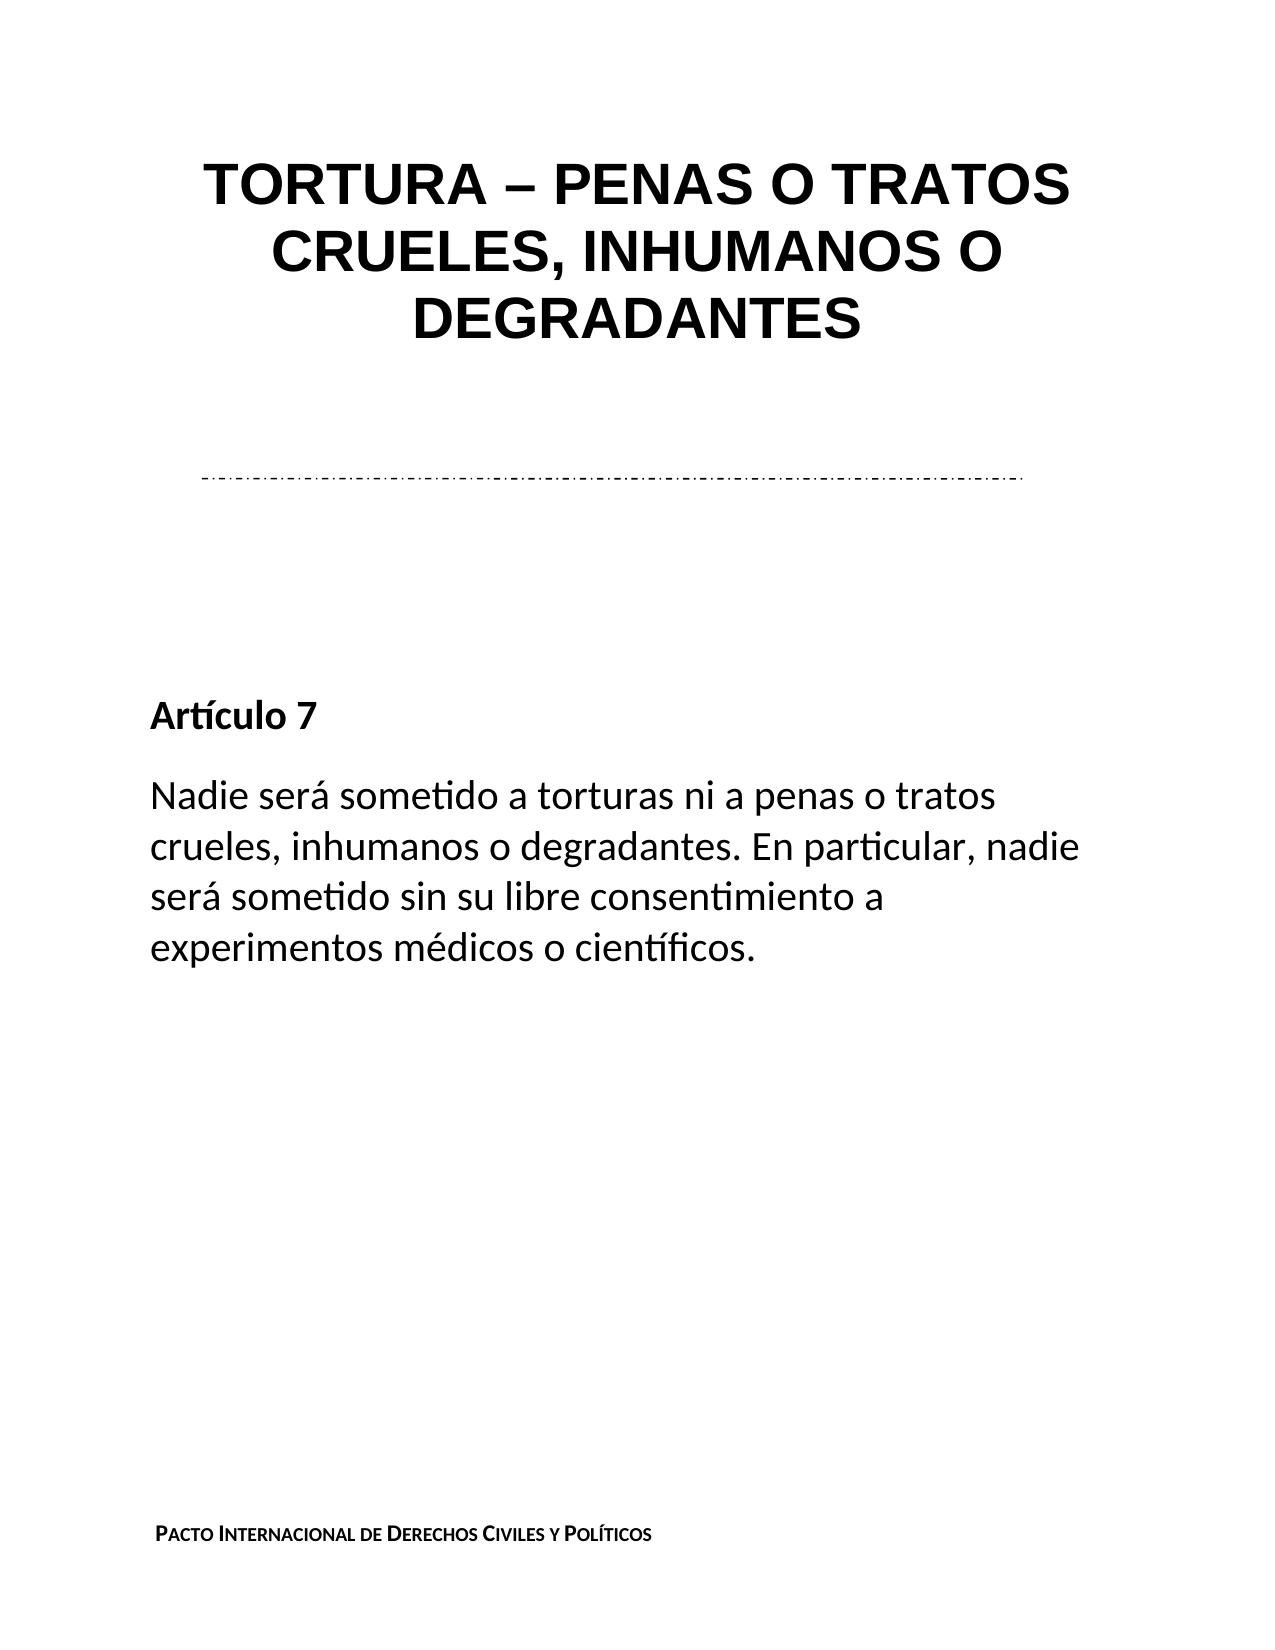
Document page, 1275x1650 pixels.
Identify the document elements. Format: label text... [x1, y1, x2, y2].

text Artículo 7 [150, 689, 1125, 739]
text TORTURA – PENAS O TRATOS CRUELES, INHUMANOS O DEGRADANTES [150, 150, 1125, 351]
text Nadie será sometido a torturas ni a penas o tratos crueles, inhumanos o degradantes. En particular, nadie será sometido sin su libre consentimiento a experimentos médicos o científicos. [150, 769, 1125, 972]
